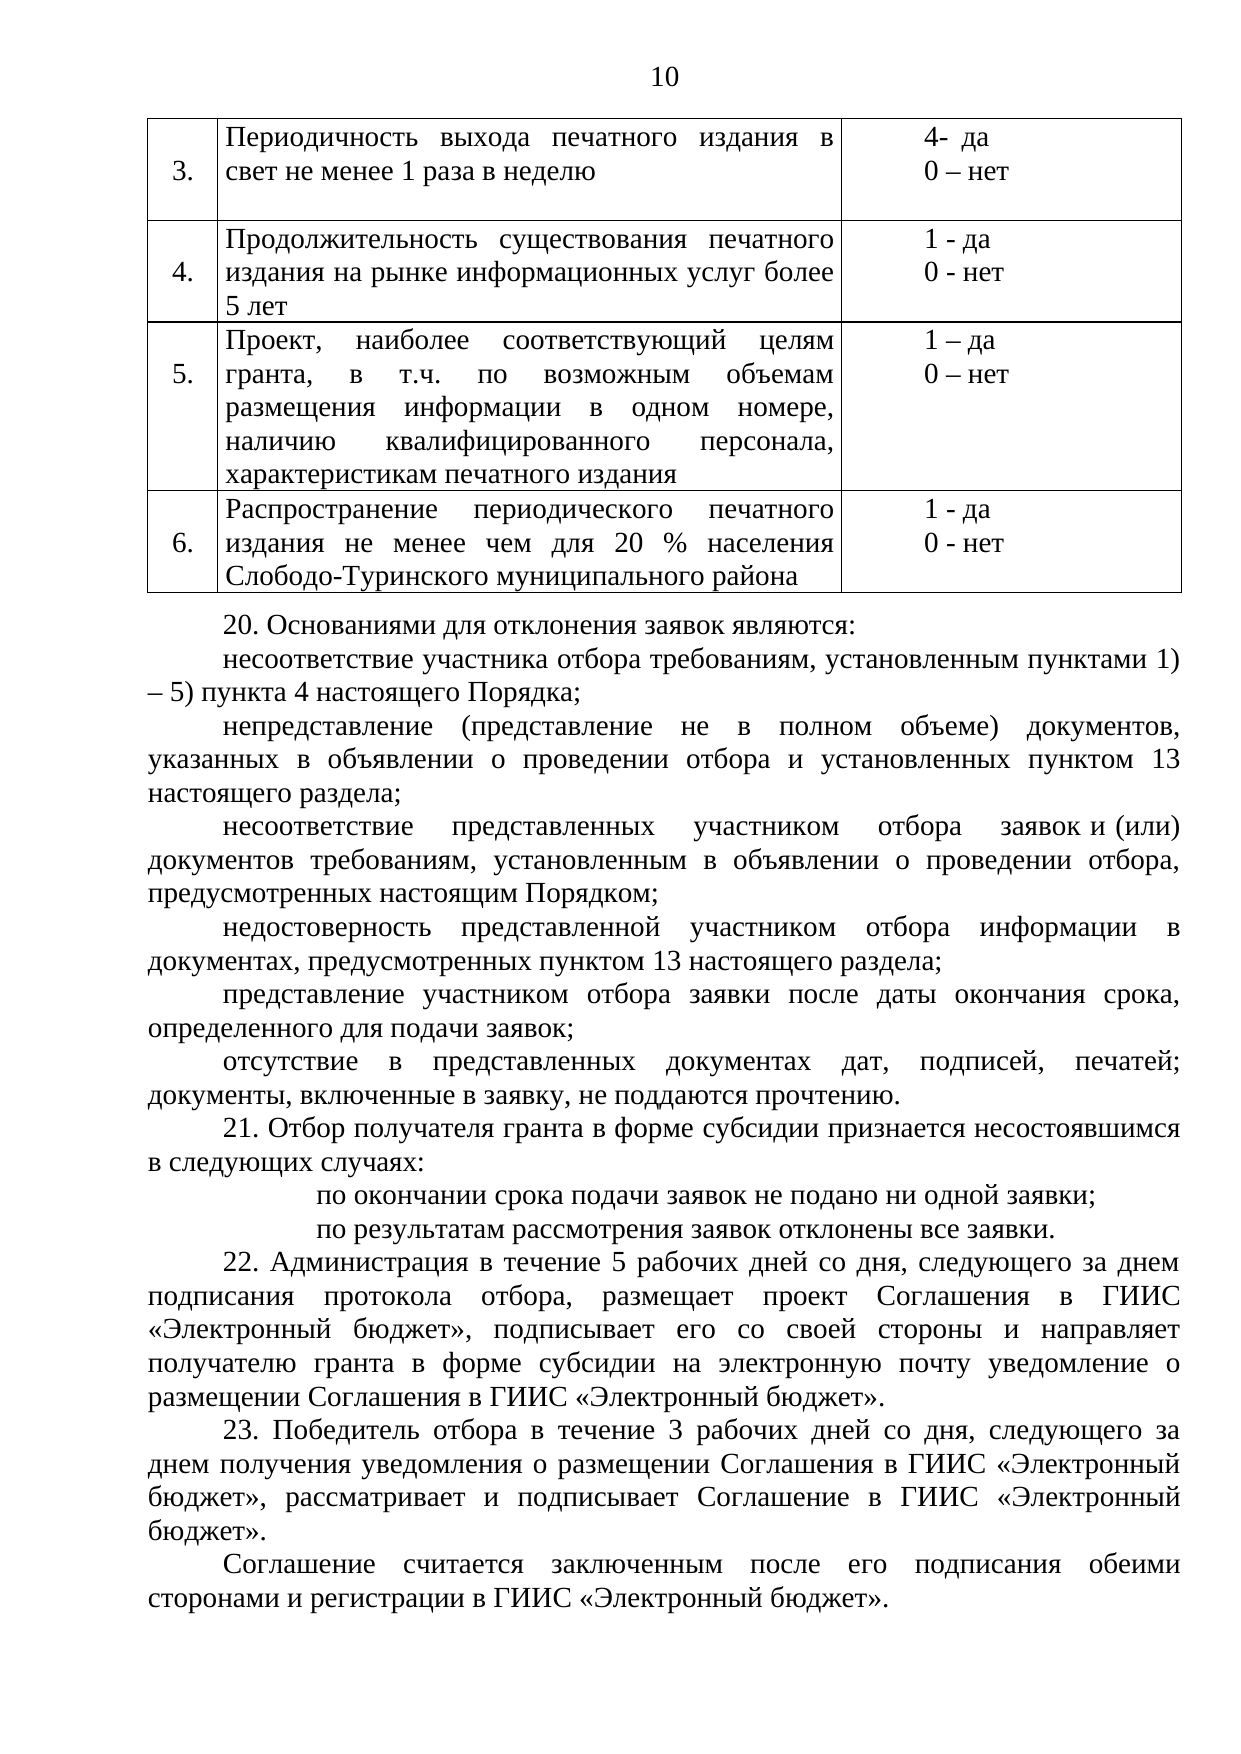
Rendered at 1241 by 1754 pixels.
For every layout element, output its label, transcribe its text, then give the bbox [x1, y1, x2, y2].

text по окончании срока подачи заявок не подано ни одной заявки; [241, 1177, 1181, 1211]
text представление участником отбора заявки после даты окончания срока, определенного для подачи заявок; [148, 976, 1181, 1043]
table_cell 1 – да 0 – нет [842, 323, 1181, 490]
list 21. Отбор получателя гранта в форме субсидии признается несостоявшимся в следующих случаях: [148, 1110, 1181, 1177]
text 23. Победитель отбора в течение 3 рабочих дней со дня, следующего за днем получения уведомления о размещении Соглашения в ГИИС «Электронный бюджет», рассматривает и подписывает Соглашение в ГИИС «Электронный бюджет». [148, 1412, 1181, 1546]
table_cell Периодичность выхода печатного издания в свет не менее 1 раза в неделю [218, 119, 841, 220]
table_cell Продолжительность существования печатного издания на рынке информационных услуг более 5 лет [218, 221, 841, 321]
text 20. Основаниями для отклонения заявок являются: [148, 607, 1181, 641]
table_cell 1 - да 0 - нет [842, 491, 1181, 592]
text 22. Администрация в течение 5 рабочих дней со дня, следующего за днем подписания протокола отбора, размещает проект Соглашения в ГИИС «Электронный бюджет», подписывает его со своей стороны и направляет получателю гранта в форме субсидии на электронную почту уведомление о размещении Соглашения в ГИИС «Электронный бюджет». [148, 1244, 1181, 1412]
text недостоверность представленной участником отбора информации в документах, предусмотренных пунктом 13 настоящего раздела; [148, 909, 1181, 976]
text несоответствие представленных участником отбора заявок и (или) документов требованиям, установленным в объявлении о проведении отбора, предусмотренных настоящим Порядком; [148, 808, 1181, 909]
text по результатам рассмотрения заявок отклонены все заявки. [241, 1211, 1181, 1244]
table_cell 5. [148, 323, 217, 490]
table_cell 4. [148, 221, 217, 321]
text отсутствие в представленных документах дат, подписей, печатей; документы, включенные в заявку, не поддаются прочтению. [148, 1043, 1181, 1110]
table_cell 1 - да 0 - нет [842, 221, 1181, 321]
text несоответствие участника отбора требованиям, установленным пунктами 1) – 5) пункта 4 настоящего Порядка; [148, 641, 1181, 708]
text непредставление (представление не в полном объеме) документов, указанных в объявлении о проведении отбора и установленных пунктом 13 настоящего раздела; [148, 708, 1181, 808]
table_cell Проект, наиболее соответствующий целям гранта, в т.ч. по возможным объемам размещения информации в одном номере, наличию квалифицированного персонала, характеристикам печатного издания [218, 323, 841, 490]
table_cell да 0 – нет [842, 119, 1181, 220]
table_cell 6. [148, 491, 217, 592]
table_cell 3. [148, 119, 217, 220]
text Соглашение считается заключенным после его подписания обеими сторонами и регистрации в ГИИС «Электронный бюджет». [148, 1546, 1181, 1613]
table_cell Распространение периодического печатного издания не менее чем для 20 % населения Слободо-Туринского муниципального района [218, 491, 841, 592]
